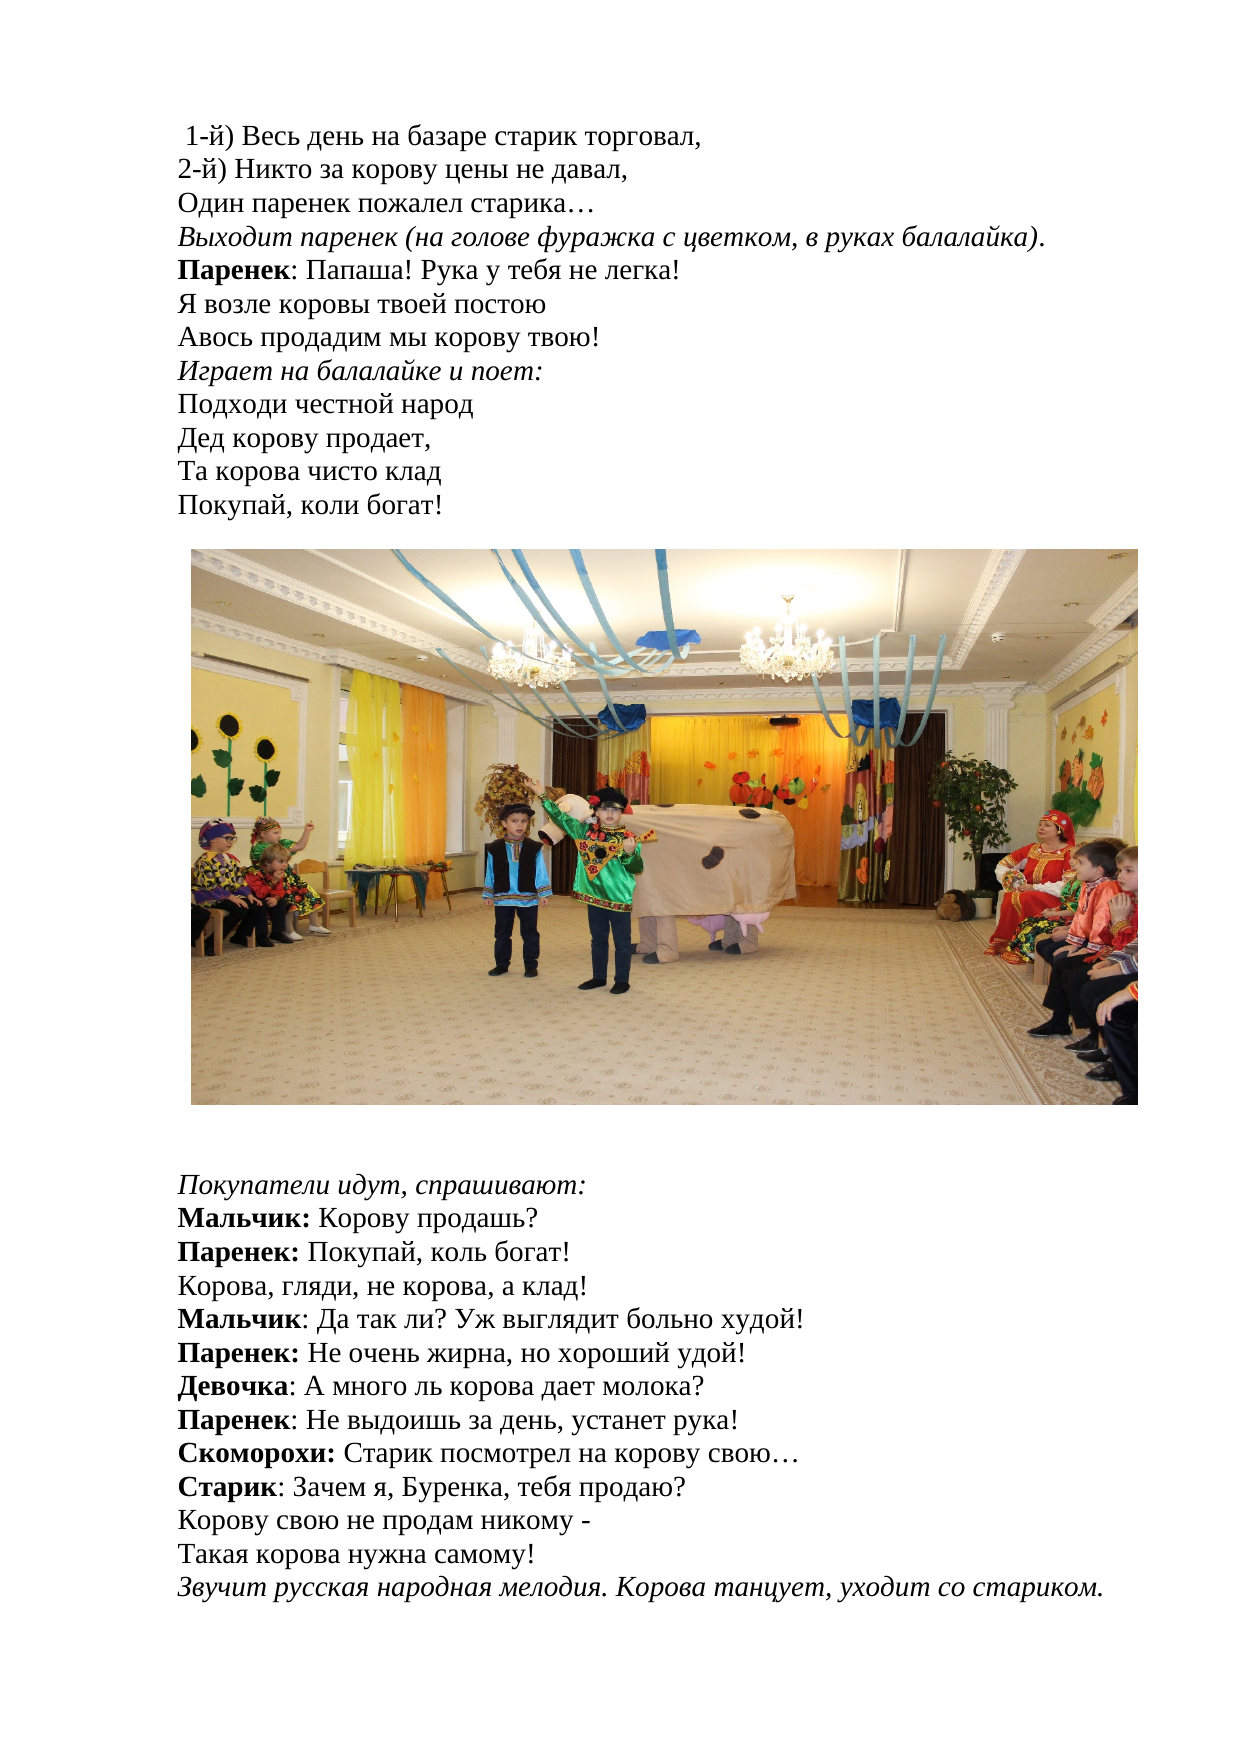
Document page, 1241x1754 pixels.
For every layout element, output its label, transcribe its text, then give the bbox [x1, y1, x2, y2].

text 1-й) Весь день на базаре старик торговал, 2-й) Никто за корову цены не давал, Один паренек пожалел старика… Выходит паренек (на голове фуражка с цветком, в руках балалайка). Паренек: Папаша! Рука у тебя не легка! Я возле коровы твоей постою Авось продадим мы корову твою! Играет на балалайке и поет: Подходи честной народ Дед корову продает, Та корова чисто клад Покупай, коли богат! [177, 118, 1152, 521]
text Покупатели идут, спрашивают: Мальчик: Корову продашь? Паренек: Покупай, коль богат! Корова, гляди, не корова, а клад! Мальчик: Да так ли? Уж выглядит больно худой! Паренек: Не очень жирна, но хороший удой! Девочка: А много ль корова дает молока? Паренек: Не выдоишь за день, устанет рука! Скоморохи: Старик посмотрел на корову свою… Старик: Зачем я, Буренка, тебя продаю? Корову свою не продам никому - Такая корова нужна самому! Звучит русская народная мелодия. Корова танцует, уходит со стариком. [177, 1133, 1152, 1632]
picture [191, 549, 1138, 1105]
